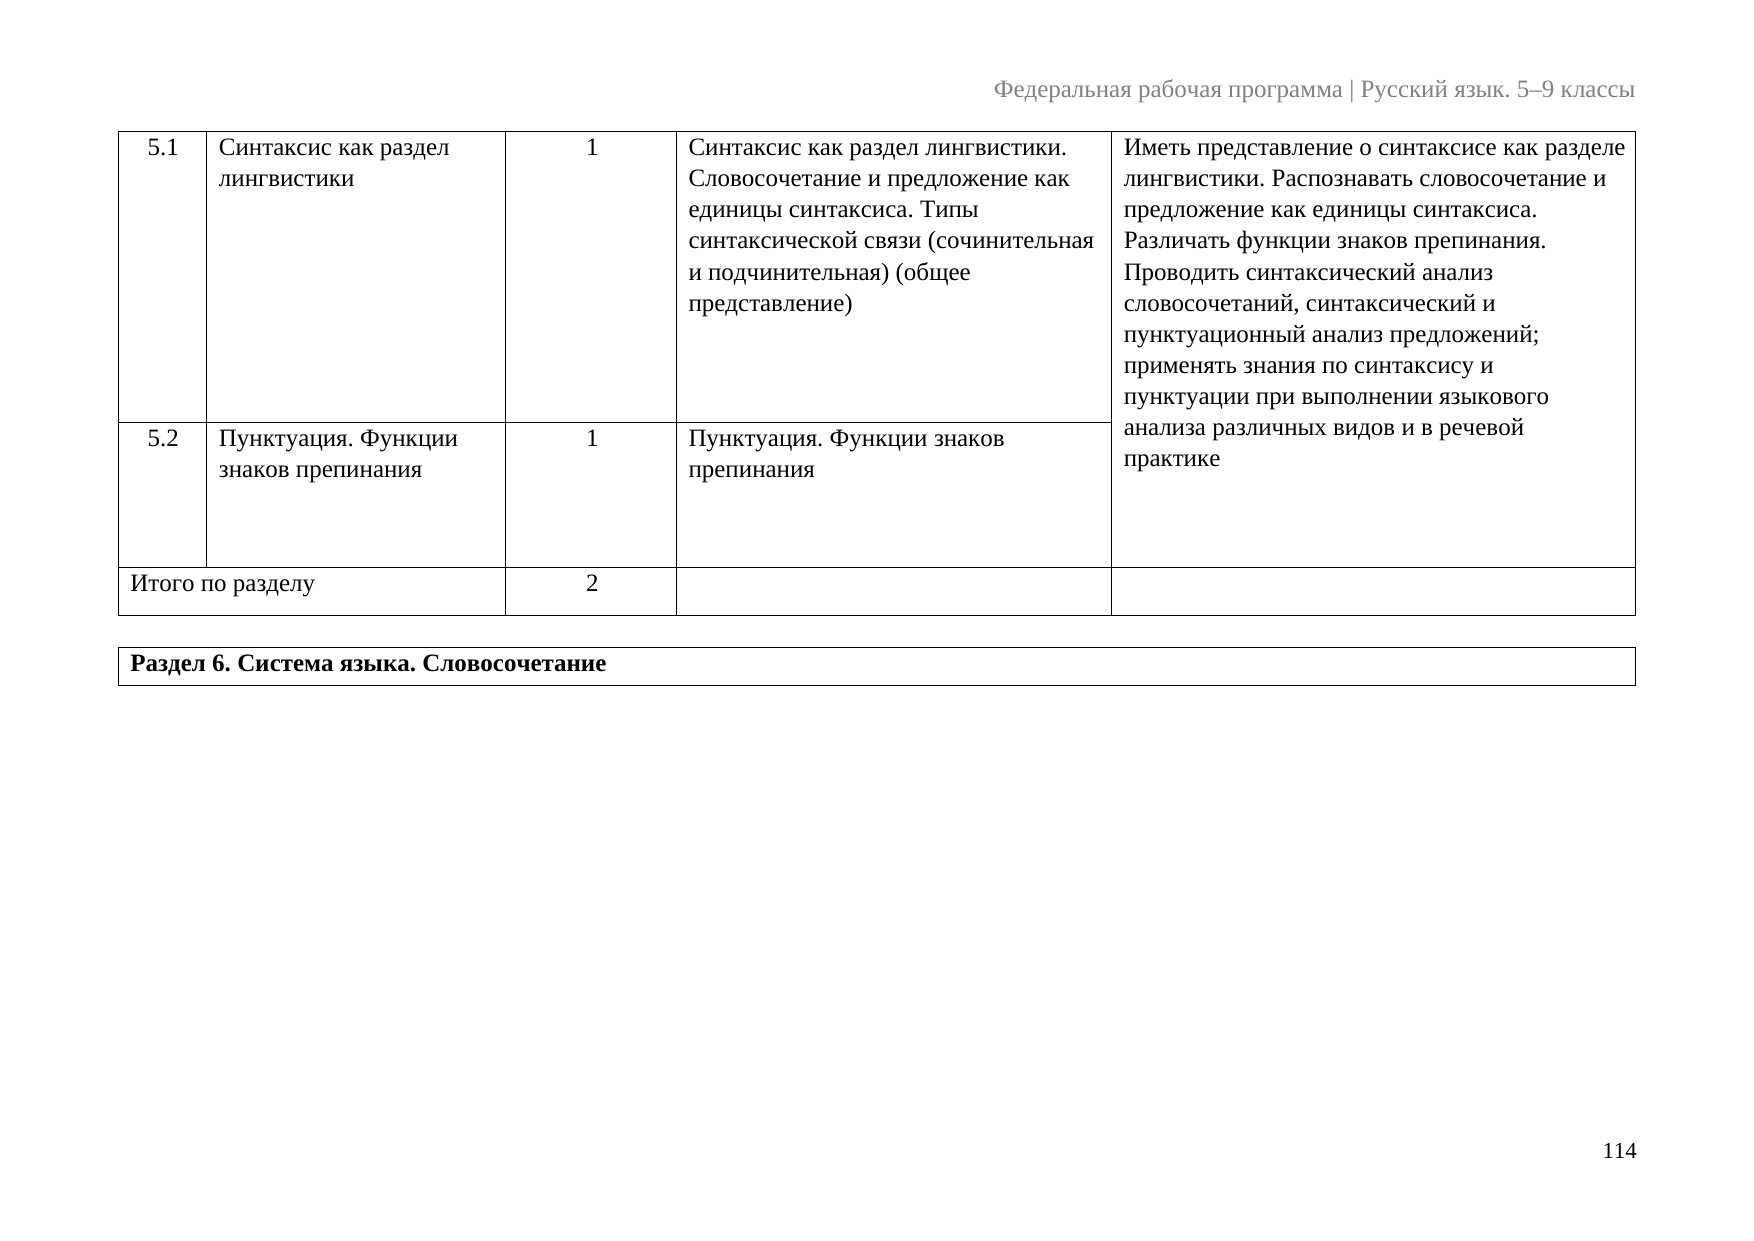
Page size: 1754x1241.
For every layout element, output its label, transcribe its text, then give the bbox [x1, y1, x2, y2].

table_cell [677, 568, 1111, 615]
table_cell 2 [506, 568, 676, 615]
table_cell Синтаксис как раздел лингвистики [207, 132, 505, 422]
table_cell [1112, 568, 1635, 615]
table_cell Иметь представление о синтаксисе как разделе лингвистики. Распознавать словосочетание и предложение как единицы синтаксиса. Различать функции знаков препинания. Проводить синтаксический анализ словосочетаний, синтаксический и пунктуационный анализ предложений; применять знания по синтаксису и пунктуации при выполнении языкового анализа различных видов и в речевой практике [1112, 132, 1635, 566]
table_cell 5.2 [119, 423, 206, 566]
table_header Раздел 6. Система языка. Словосочетание [119, 648, 1635, 685]
table_cell 1 [506, 132, 676, 422]
table_cell Итого по разделу [119, 568, 505, 615]
table_cell Синтаксис как раздел лингвистики. Словосочетание и предложение как единицы синтаксиса. Типы синтаксической связи (сочинительная и подчинительная) (общее представление) [677, 132, 1111, 422]
table_cell Пунктуация. Функции знаков препинания [207, 423, 505, 566]
table_cell Пунктуация. Функции знаков препинания [677, 423, 1111, 566]
table_cell 5.1 [119, 132, 206, 422]
table_cell 1 [506, 423, 676, 566]
